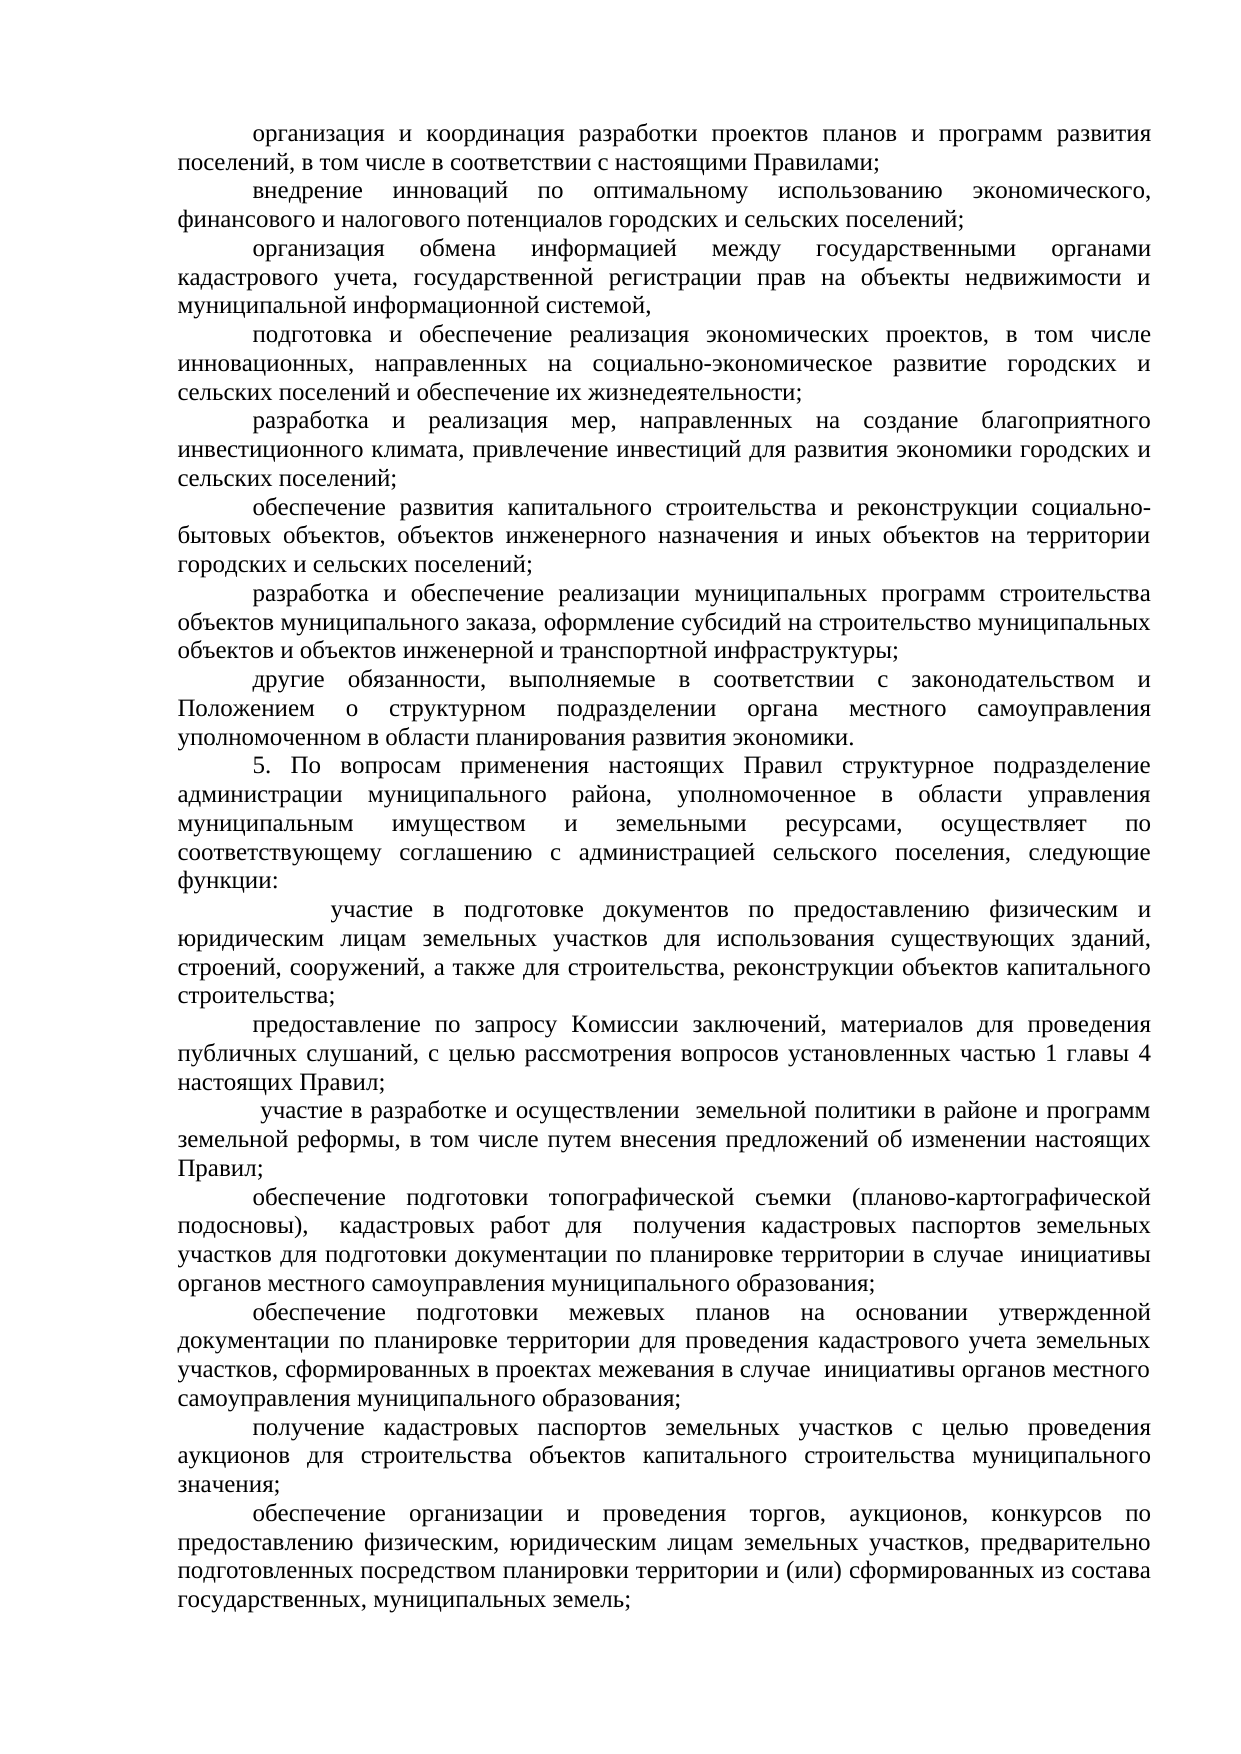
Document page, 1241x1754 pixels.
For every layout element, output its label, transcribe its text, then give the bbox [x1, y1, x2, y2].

text обеспечение организации и проведения торгов, аукционов, конкурсов по предоставлению физическим, юридическим лицам земельных участков, предварительно подготовленных посредством планировки территории и (или) сформированных из состава государственных, муниципальных земель; [177, 1498, 1152, 1613]
text подготовка и обеспечение реализация экономических проектов, в том числе инновационных, направленных на социально-экономическое развитие городских и сельских поселений и обеспечение их жизнедеятельности; [177, 319, 1152, 406]
text предоставление по запросу Комиссии заключений, материалов для проведения публичных слушаний, с целью рассмотрения вопросов установленных частью 1 главы 4 настоящих Правил; [177, 1009, 1152, 1096]
text участие в подготовке документов по предоставлению физическим и юридическим лицам земельных участков для использования существующих зданий, строений, сооружений, а также для строительства, реконструкции объектов капитального строительства; [177, 894, 1152, 1009]
text организация и координация разработки проектов планов и программ развития поселений, в том числе в соответствии с настоящими Правилами; [177, 118, 1152, 176]
text обеспечение развития капитального строительства и реконструкции социально-бытовых объектов, объектов инженерного назначения и иных объектов на территории городских и сельских поселений; [177, 492, 1152, 578]
text разработка и реализация мер, направленных на создание благоприятного инвестиционного климата, привлечение инвестиций для развития экономики городских и сельских поселений; [177, 406, 1152, 492]
text участие в разработке и осуществлении земельной политики в районе и программ земельной реформы, в том числе путем внесения предложений об изменении настоящих Правил; [177, 1096, 1152, 1182]
text организация обмена информацией между государственными органами кадастрового учета, государственной регистрации прав на объекты недвижимости и муниципальной информационной системой, [177, 233, 1152, 319]
text разработка и обеспечение реализации муниципальных программ строительства объектов муниципального заказа, оформление субсидий на строительство муниципальных объектов и объектов инженерной и транспортной инфраструктуры; [177, 578, 1152, 664]
text внедрение инноваций по оптимальному использованию экономического, финансового и налогового потенциалов городских и сельских поселений; [177, 176, 1152, 233]
text обеспечение подготовки топографической съемки (планово-картографической подосновы), кадастровых работ для получения кадастровых паспортов земельных участков для подготовки документации по планировке территории в случае инициативы органов местного самоуправления муниципального образования; [177, 1182, 1152, 1297]
text обеспечение подготовки межевых планов на основании утвержденной документации по планировке территории для проведения кадастрового учета земельных участков, сформированных в проектах межевания в случае инициативы органов местного самоуправления муниципального образования; [177, 1297, 1152, 1412]
text 5. По вопросам применения настоящих Правил структурное подразделение администрации муниципального района, уполномоченное в области управления муниципальным имуществом и земельными ресурсами, осуществляет по соответствующему соглашению с администрацией сельского поселения, следующие функции: [177, 751, 1152, 894]
text получение кадастровых паспортов земельных участков с целью проведения аукционов для строительства объектов капитального строительства муниципального значения; [177, 1412, 1152, 1498]
text другие обязанности, выполняемые в соответствии с законодательством и Положением о структурном подразделении органа местного самоуправления уполномоченном в области планирования развития экономики. [177, 664, 1152, 751]
